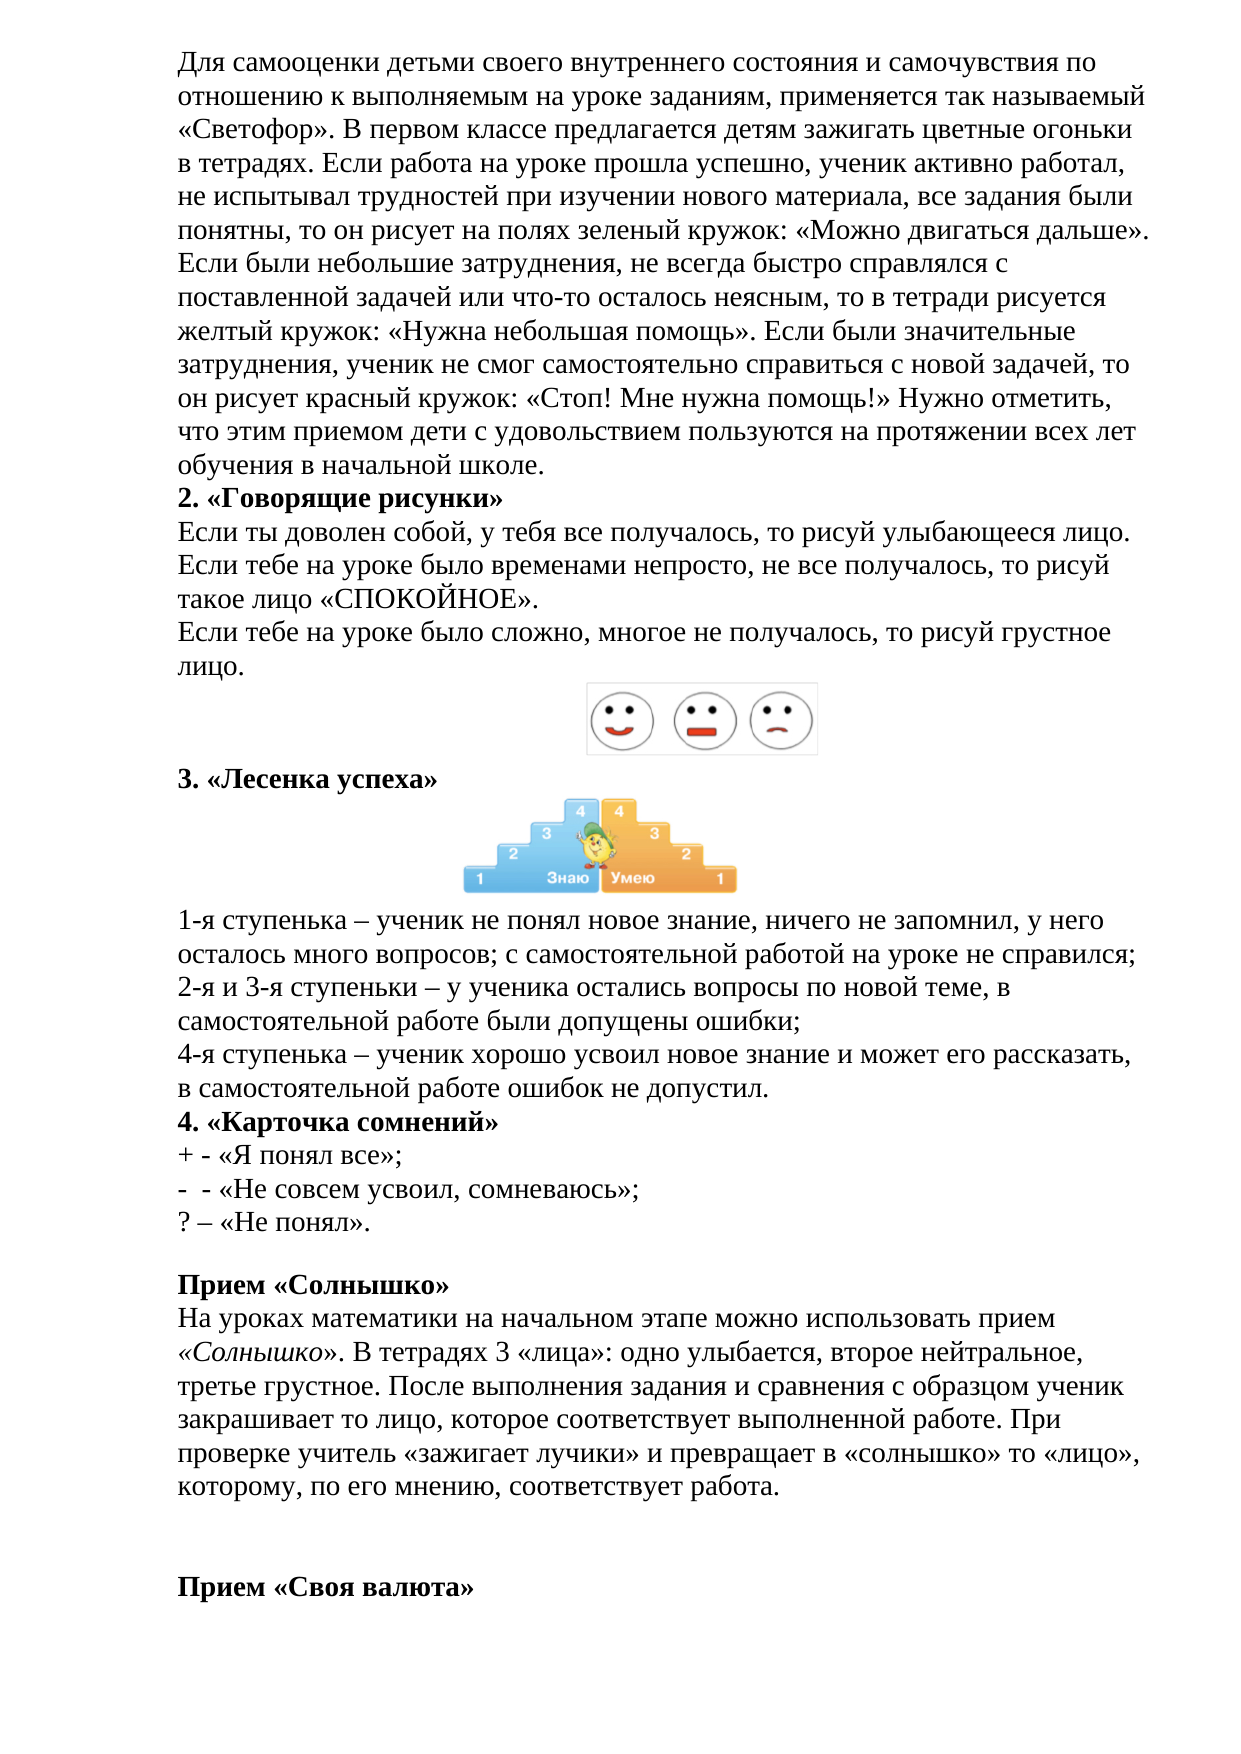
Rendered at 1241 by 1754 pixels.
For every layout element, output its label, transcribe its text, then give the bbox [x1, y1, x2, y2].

text - - «Не совсем усвоил, сомневаюсь»; [177, 1171, 1152, 1204]
picture [585, 681, 819, 756]
text Прием «Солнышко» [177, 1267, 1152, 1301]
text Если тебе на уроке было сложно, многое не получалось, то рисуй грустное лицо. [177, 614, 1152, 682]
text 3. «Лесенка успеха» [177, 761, 1152, 795]
text 2. «Говорящие рисунки» [177, 480, 1152, 514]
text 4-я ступенька – ученик хорошо усвоил новое знание и может его рассказать, в самостоятельной работе ошибок не допустил. [177, 1037, 1152, 1104]
text 1-я ступенька – ученик не понял новое знание, ничего не запомнил, у него осталось много вопросов; с самостоятельной работой на уроке не справился; [177, 902, 1152, 969]
text Если тебе на уроке было временами непросто, не все получалось, то рисуй такое лицо «СПОКОЙНОЕ». [177, 547, 1152, 614]
text 4. «Карточка сомнений» [177, 1104, 1152, 1137]
text 2-я и 3-я ступеньки – у ученика остались вопросы по новой теме, в самостоятельной работе были допущены ошибки; [177, 969, 1152, 1037]
text Если ты доволен собой, у тебя все получалось, то рисуй улыбающееся лицо. [177, 514, 1152, 547]
text Для самооценки детьми своего внутреннего состояния и самочувствия по отношению к выполняемым на уроке заданиям, применяется так называемый «Светофор». В первом классе предлагается детям зажигать цветные огоньки в тетрадях. Если работа на уроке прошла успешно, ученик активно работал, не испытывал трудностей при изучении нового материала, все задания были понятны, то он рисует на полях зеленый кружок: «Можно двигаться дальше». Если были небольшие затруднения, не всегда быстро справлялся с поставленной задачей или что-то осталось неясным, то в тетради рисуется желтый кружок: «Нужна небольшая помощь». Если были значительные затруднения, ученик не смог самостоятельно справиться с новой задачей, то он рисует красный кружок: «Стоп! Мне нужна помощь!» Нужно отметить, что этим приемом дети с удовольствием пользуются на протяжении всех лет обучения в начальной школе. [177, 44, 1152, 480]
text Прием «Своя валюта» [177, 1569, 1152, 1602]
text На уроках математики на начальном этапе можно использовать прием «Солнышко». В тетрадях 3 «лица»: одно улыбается, второе нейтральное, третье грустное. После выполнения задания и сравнения с образцом ученик закрашивает то лицо, которое соответствует выполненной работе. При проверке учитель «зажигает лучики» и превращает в «солнышко» то «лицо», которому, по его мнению, соответствует работа. [177, 1301, 1152, 1502]
text + - «Я понял все»; [177, 1137, 1152, 1171]
text ? – «Не понял». [177, 1204, 1152, 1238]
picture [461, 795, 739, 897]
